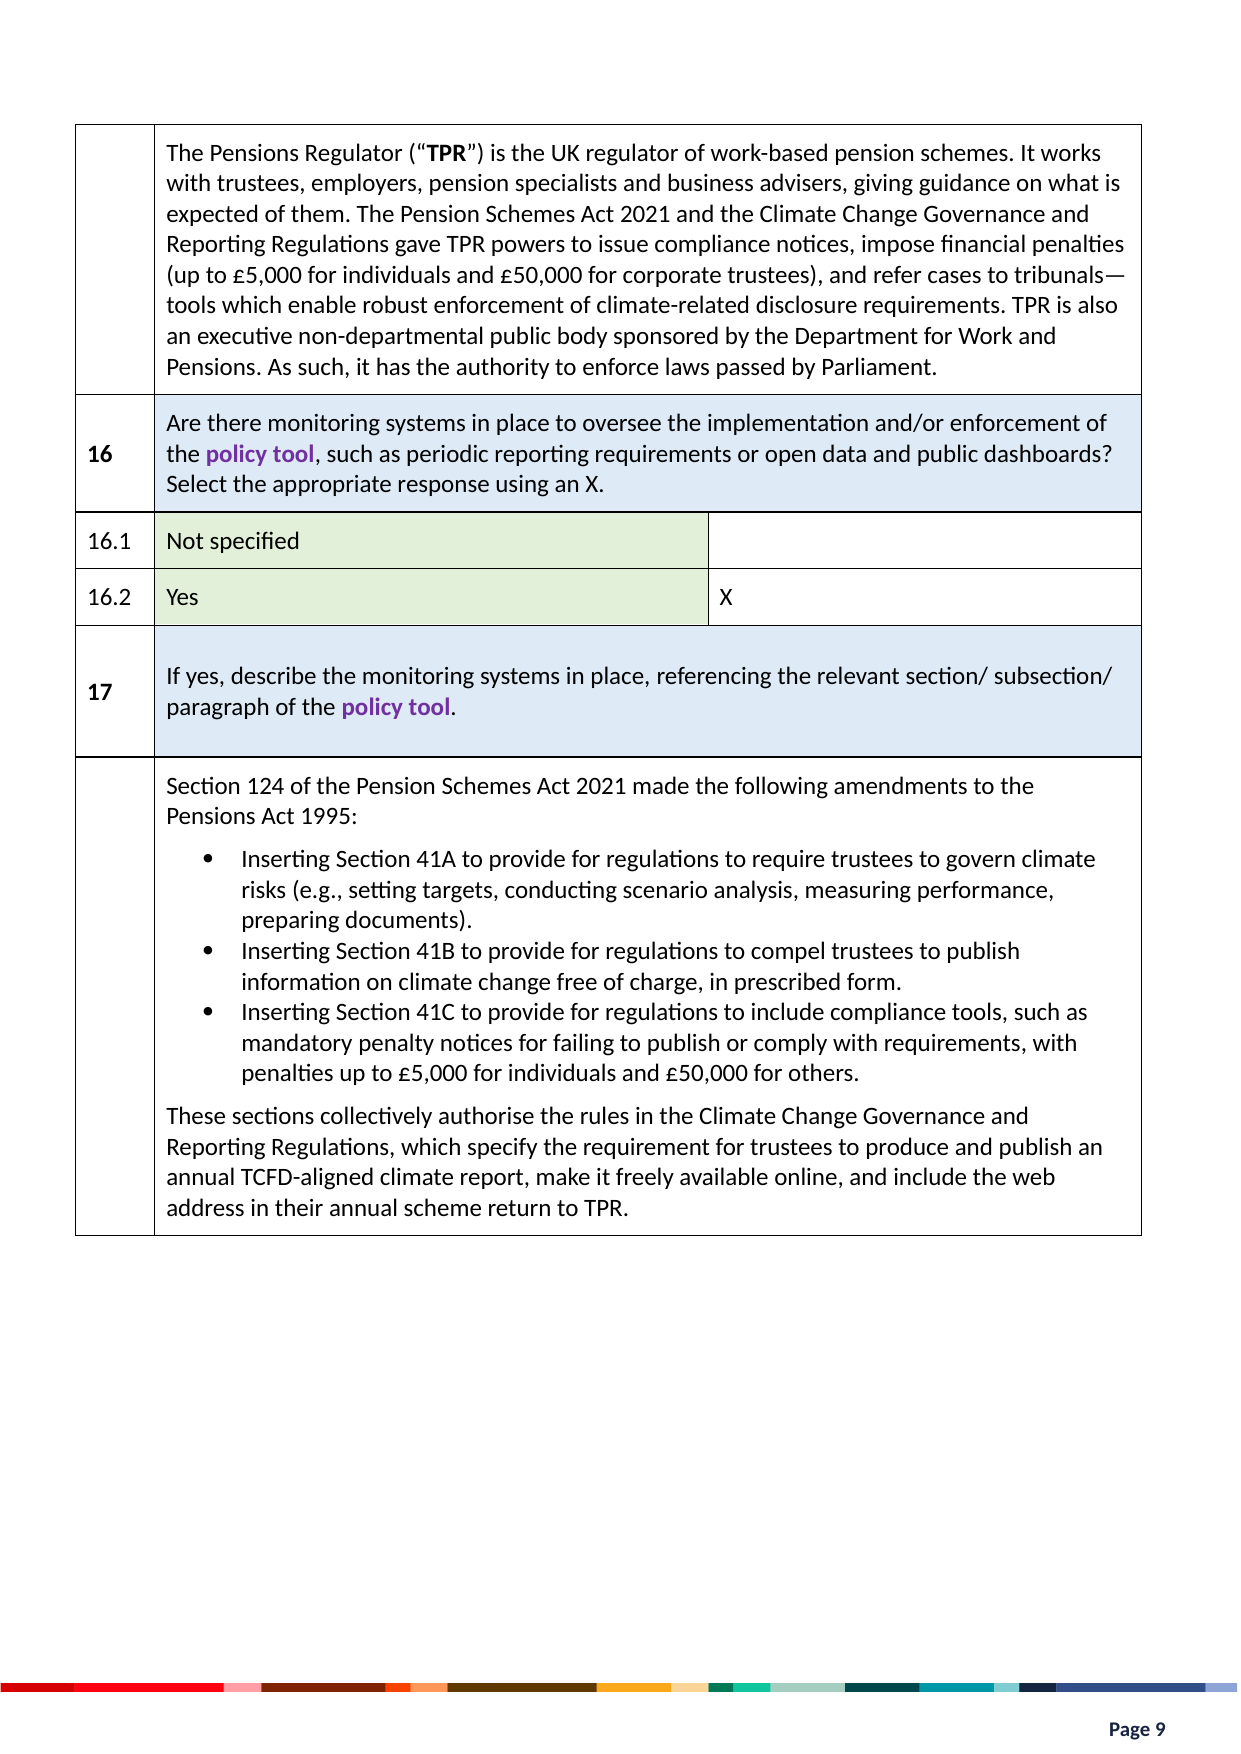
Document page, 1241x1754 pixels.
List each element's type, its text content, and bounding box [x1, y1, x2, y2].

table_cell [76, 758, 154, 1235]
table_cell The Pensions Regulator (“TPR”) is the UK regulator of work-based pension schemes. It works with trustees, employers, pension specialists and business advisers, giving guidance on what is expected of them. The Pension Schemes Act 2021 and the Climate Change Governance and Reporting Regulations gave TPR powers to issue compliance notices, impose financial penalties (up to £5,000 for individuals and £50,000 for corporate trustees), and refer cases to tribunals—tools which enable robust enforcement of climate-related disclosure requirements. TPR is also an executive non-departmental public body sponsored by the Department for Work and Pensions. As such, it has the authority to enforce laws passed by Parliament. [155, 125, 1141, 394]
table_cell 16 [76, 395, 154, 511]
table_cell Are there monitoring systems in place to oversee the implementation and/or enforcement of the policy tool, such as periodic reporting requirements or open data and public dashboards? Select the appropriate response using an X. [155, 395, 1141, 511]
table_cell 16.2 [76, 569, 154, 624]
table_cell Not specified [155, 513, 708, 568]
table_cell X [709, 569, 1141, 624]
table_cell [76, 125, 154, 394]
table_cell [709, 513, 1141, 568]
table_cell Yes [155, 569, 708, 624]
table_cell If yes, describe the monitoring systems in place, referencing the relevant section/ subsection/ paragraph of the policy tool. [155, 626, 1141, 756]
picture [0, 1683, 1236, 1692]
table_cell 17 [76, 626, 154, 756]
table_cell Section 124 of the Pension Schemes Act 2021 made the following amendments to the Pensions Act 1995: Inserting Section 41A to provide for regulations to require trustees to govern climate risks (e.g., setting targets, conducting scenario analysis, measuring performance, preparing documents). Inserting Section 41B to provide for regulations to compel trustees to publish information on climate change free of charge, in prescribed form. Inserting Section 41C to provide for regulations to include compliance tools, such as mandatory penalty notices for failing to publish or comply with requirements, with penalties up to £5,000 for individuals and £50,000 for others. These sections collectively authorise the rules in the Climate Change Governance and Reporting Regulations, which specify the requirement for trustees to produce and publish an annual TCFD-aligned climate report, make it freely available online, and include the web address in their annual scheme return to TPR. [155, 758, 1141, 1235]
table_cell 16.1 [76, 513, 154, 568]
